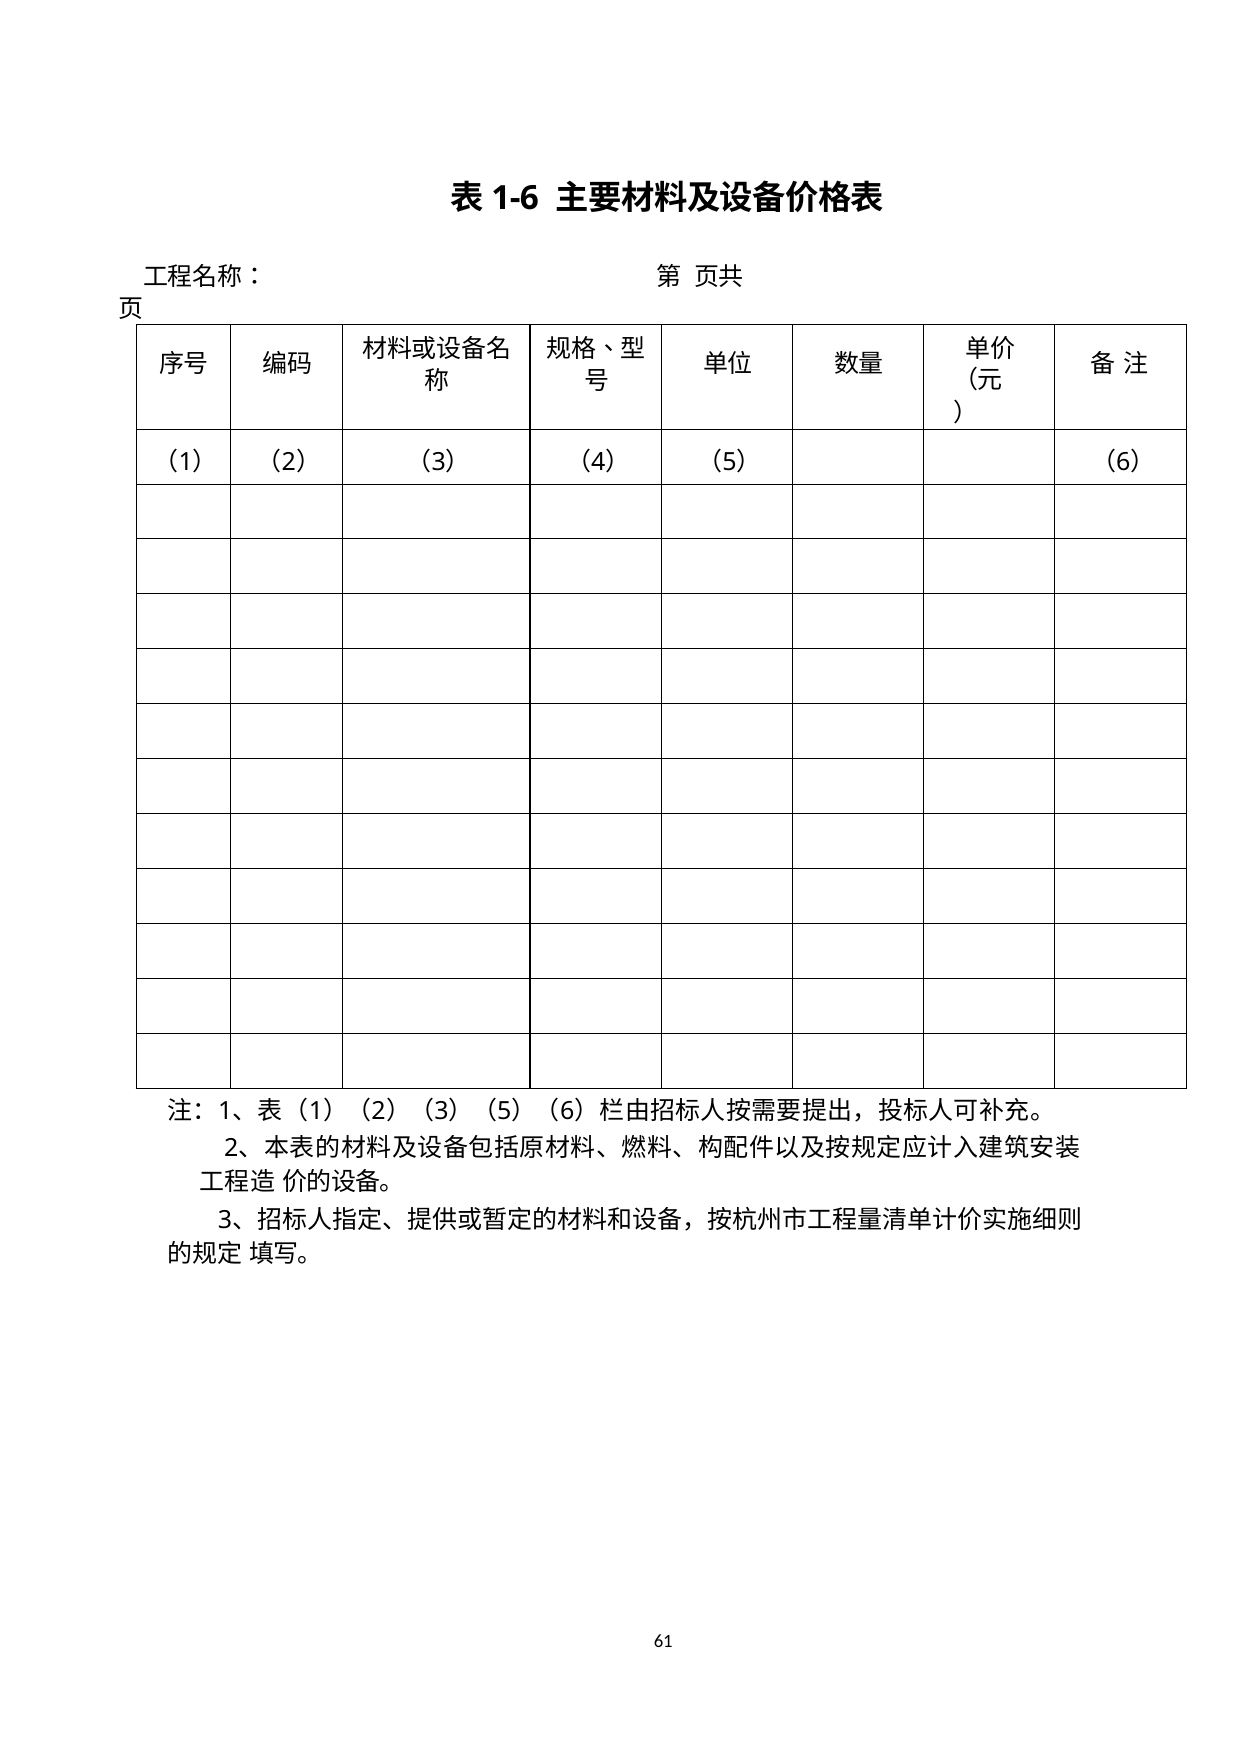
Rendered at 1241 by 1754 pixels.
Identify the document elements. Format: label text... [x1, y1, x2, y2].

table_cell [662, 924, 792, 978]
table_header 材料或设备名 称 [343, 325, 529, 428]
table_cell [924, 539, 1054, 593]
table_cell [137, 594, 230, 648]
table_cell [531, 485, 661, 538]
table_cell [231, 924, 342, 978]
table_cell [343, 539, 529, 593]
table_cell [137, 814, 230, 868]
table_header 单价 （元） [924, 325, 1054, 428]
table_cell [531, 924, 661, 978]
table_cell [343, 924, 529, 978]
table_cell [1055, 979, 1186, 1033]
table_header 备 注 [1055, 325, 1186, 428]
table_cell [531, 979, 661, 1033]
table_cell [793, 649, 923, 703]
table_cell [1055, 485, 1186, 538]
table_cell [531, 869, 661, 923]
table_cell [531, 814, 661, 868]
table_cell [137, 1034, 230, 1088]
table_cell [1055, 869, 1186, 923]
table_cell [662, 485, 792, 538]
table_cell [662, 869, 792, 923]
table_cell [343, 704, 529, 758]
table_cell [343, 869, 529, 923]
table_cell [924, 485, 1054, 538]
table_cell [137, 485, 230, 538]
table_cell [1055, 539, 1186, 593]
table_cell [137, 649, 230, 703]
text 3、招标人指定、提供或暂定的材料和设备，按杭州市工程量清单计价实施细则的规定 填写。 [167, 1201, 1092, 1269]
table_cell [793, 430, 923, 483]
table_header 序号 [137, 325, 230, 428]
table_cell [793, 704, 923, 758]
text 页 [118, 294, 1122, 324]
table_cell [924, 759, 1054, 813]
table_cell [231, 759, 342, 813]
table_cell [343, 649, 529, 703]
table_cell [137, 979, 230, 1033]
table_cell [1055, 924, 1186, 978]
table_cell [231, 814, 342, 868]
table_cell [343, 979, 529, 1033]
table_cell [924, 594, 1054, 648]
table_cell [137, 869, 230, 923]
table_cell （6） [1055, 430, 1186, 483]
table_cell [924, 924, 1054, 978]
table_cell [231, 649, 342, 703]
table_cell [924, 869, 1054, 923]
table_cell [793, 539, 923, 593]
table_cell [662, 594, 792, 648]
table_cell [231, 1034, 342, 1088]
table_cell [531, 649, 661, 703]
text 2、本表的材料及设备包括原材料、燃料、构配件以及按规定应计入建筑安装工程造 价的设备。 [199, 1129, 1092, 1197]
table_cell [1055, 1034, 1186, 1088]
table_cell [137, 539, 230, 593]
table_cell （3） [343, 430, 529, 483]
table_cell [137, 704, 230, 758]
table_cell [1055, 594, 1186, 648]
table_cell [343, 1034, 529, 1088]
table_cell [924, 979, 1054, 1033]
table_cell [662, 814, 792, 868]
table_cell [793, 485, 923, 538]
table_header 编码 [231, 325, 342, 428]
table_cell [662, 649, 792, 703]
table_cell [343, 485, 529, 538]
table_cell [662, 1034, 792, 1088]
table_cell [662, 759, 792, 813]
table_cell [793, 924, 923, 978]
table_cell [531, 759, 661, 813]
table_cell [924, 814, 1054, 868]
table_cell [793, 1034, 923, 1088]
table_cell （2） [231, 430, 342, 483]
text 注：1、表（1）（2）（3）（5）（6）栏由招标人按需要提出，投标人可补充。 [167, 1093, 1122, 1126]
table_cell [1055, 649, 1186, 703]
table_header 规格、型 号 [531, 325, 661, 428]
table_cell [793, 759, 923, 813]
table_cell [924, 1034, 1054, 1088]
table_cell [531, 539, 661, 593]
table_cell [231, 539, 342, 593]
table_cell [231, 704, 342, 758]
table_cell [231, 485, 342, 538]
table_cell [662, 979, 792, 1033]
table_cell [1055, 704, 1186, 758]
table_cell [924, 649, 1054, 703]
table_cell [793, 594, 923, 648]
text 工程名称： 第 页共 [143, 261, 1122, 291]
table_cell [343, 594, 529, 648]
table_cell （4） [531, 430, 661, 483]
table_cell [793, 979, 923, 1033]
table_cell [531, 704, 661, 758]
table_cell [137, 924, 230, 978]
table_cell （5） [662, 430, 792, 483]
table_cell [793, 814, 923, 868]
table_cell [231, 594, 342, 648]
table_cell [231, 979, 342, 1033]
table_cell [662, 704, 792, 758]
table_header 数量 [793, 325, 923, 428]
text 表 1-6 主要材料及设备价格表 [450, 174, 1122, 218]
table_cell [924, 430, 1054, 483]
table_cell [662, 539, 792, 593]
table_cell [793, 869, 923, 923]
table_cell [343, 759, 529, 813]
table_cell [231, 869, 342, 923]
table_cell [137, 759, 230, 813]
table_header 单位 [662, 325, 792, 428]
table_cell [1055, 759, 1186, 813]
table_cell [531, 1034, 661, 1088]
table_cell （1） [137, 430, 230, 483]
table_cell [1055, 814, 1186, 868]
table_cell [924, 704, 1054, 758]
table_cell [343, 814, 529, 868]
table_cell [531, 594, 661, 648]
